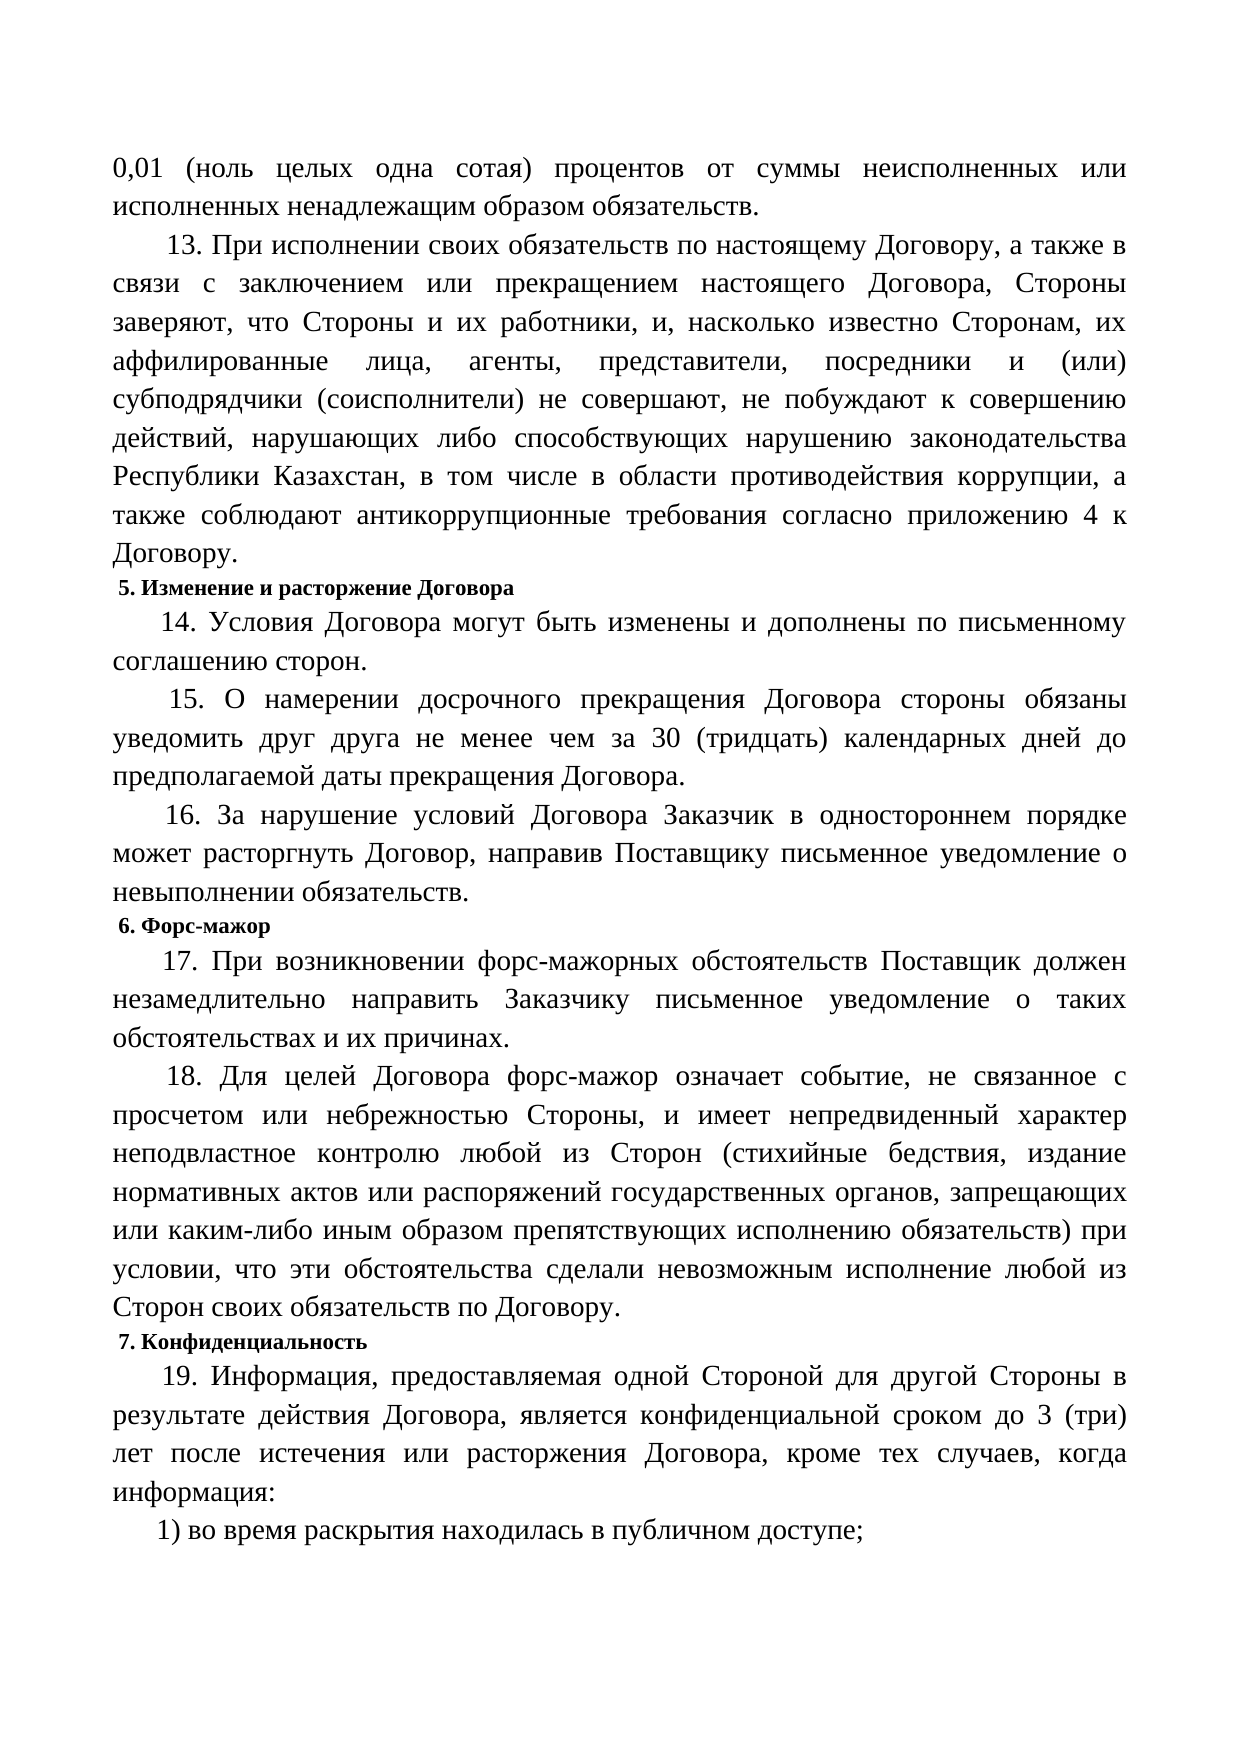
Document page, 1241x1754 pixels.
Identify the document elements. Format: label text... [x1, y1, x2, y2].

text 13. При исполнении своих обязательств по настоящему Договору, а также в связи с заключением или прекращением настоящего Договора, Стороны заверяют, что Стороны и их работники, и, насколько известно Сторонам, их аффилированные лица, агенты, представители, посредники и (или) субподрядчики (соисполнители) не совершают, не побуждают к совершению действий, нарушающих либо способствующих нарушению законодательства Республики Казахстан, в том числе в области противодействия коррупции, а также соблюдают антикоррупционные требования согласно приложению 4 к Договору. [112, 227, 1128, 569]
text 5. Изменение и расторжение Договора [112, 574, 1128, 600]
text 19. Информация, предоставляемая одной Стороной для другой Стороны в результате действия Договора, является конфиденциальной сроком до 3 (три) лет после истечения или расторжения Договора, кроме тех случаев, когда информация: [112, 1358, 1128, 1507]
text 18. Для целей Договора форс-мажор означает событие, не связанное с просчетом или небрежностью Стороны, и имеет непредвиденный характер неподвластное контролю любой из Сторон (стихийные бедствия, издание нормативных актов или распоряжений государственных органов, запрещающих или каким-либо иным образом препятствующих исполнению обязательств) при условии, что эти обстоятельства сделали невозможным исполнение любой из Сторон своих обязательств по Договору. [112, 1058, 1128, 1323]
text 6. Форс-мажор [112, 912, 1128, 939]
text 7. Конфиденциальность [112, 1328, 1128, 1354]
text 1) во время раскрытия находилась в публичном доступе; [112, 1512, 1128, 1546]
text 16. За нарушение условий Договора Заказчик в одностороннем порядке может расторгнуть Договор, направив Поставщику письменное уведомление о невыполнении обязательств. [112, 797, 1128, 907]
text 17. При возникновении форс-мажорных обстоятельств Поставщик должен незамедлительно направить Заказчику письменное уведомление о таких обстоятельствах и их причинах. [112, 943, 1128, 1053]
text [112, 150, 1128, 222]
text 15. О намерении досрочного прекращения Договора стороны обязаны уведомить друг друга не менее чем за 30 (тридцать) календарных дней до предполагаемой даты прекращения Договора. [112, 681, 1128, 792]
text 14. Условия Договора могут быть изменены и дополнены по письменному соглашению сторон. [112, 604, 1128, 676]
